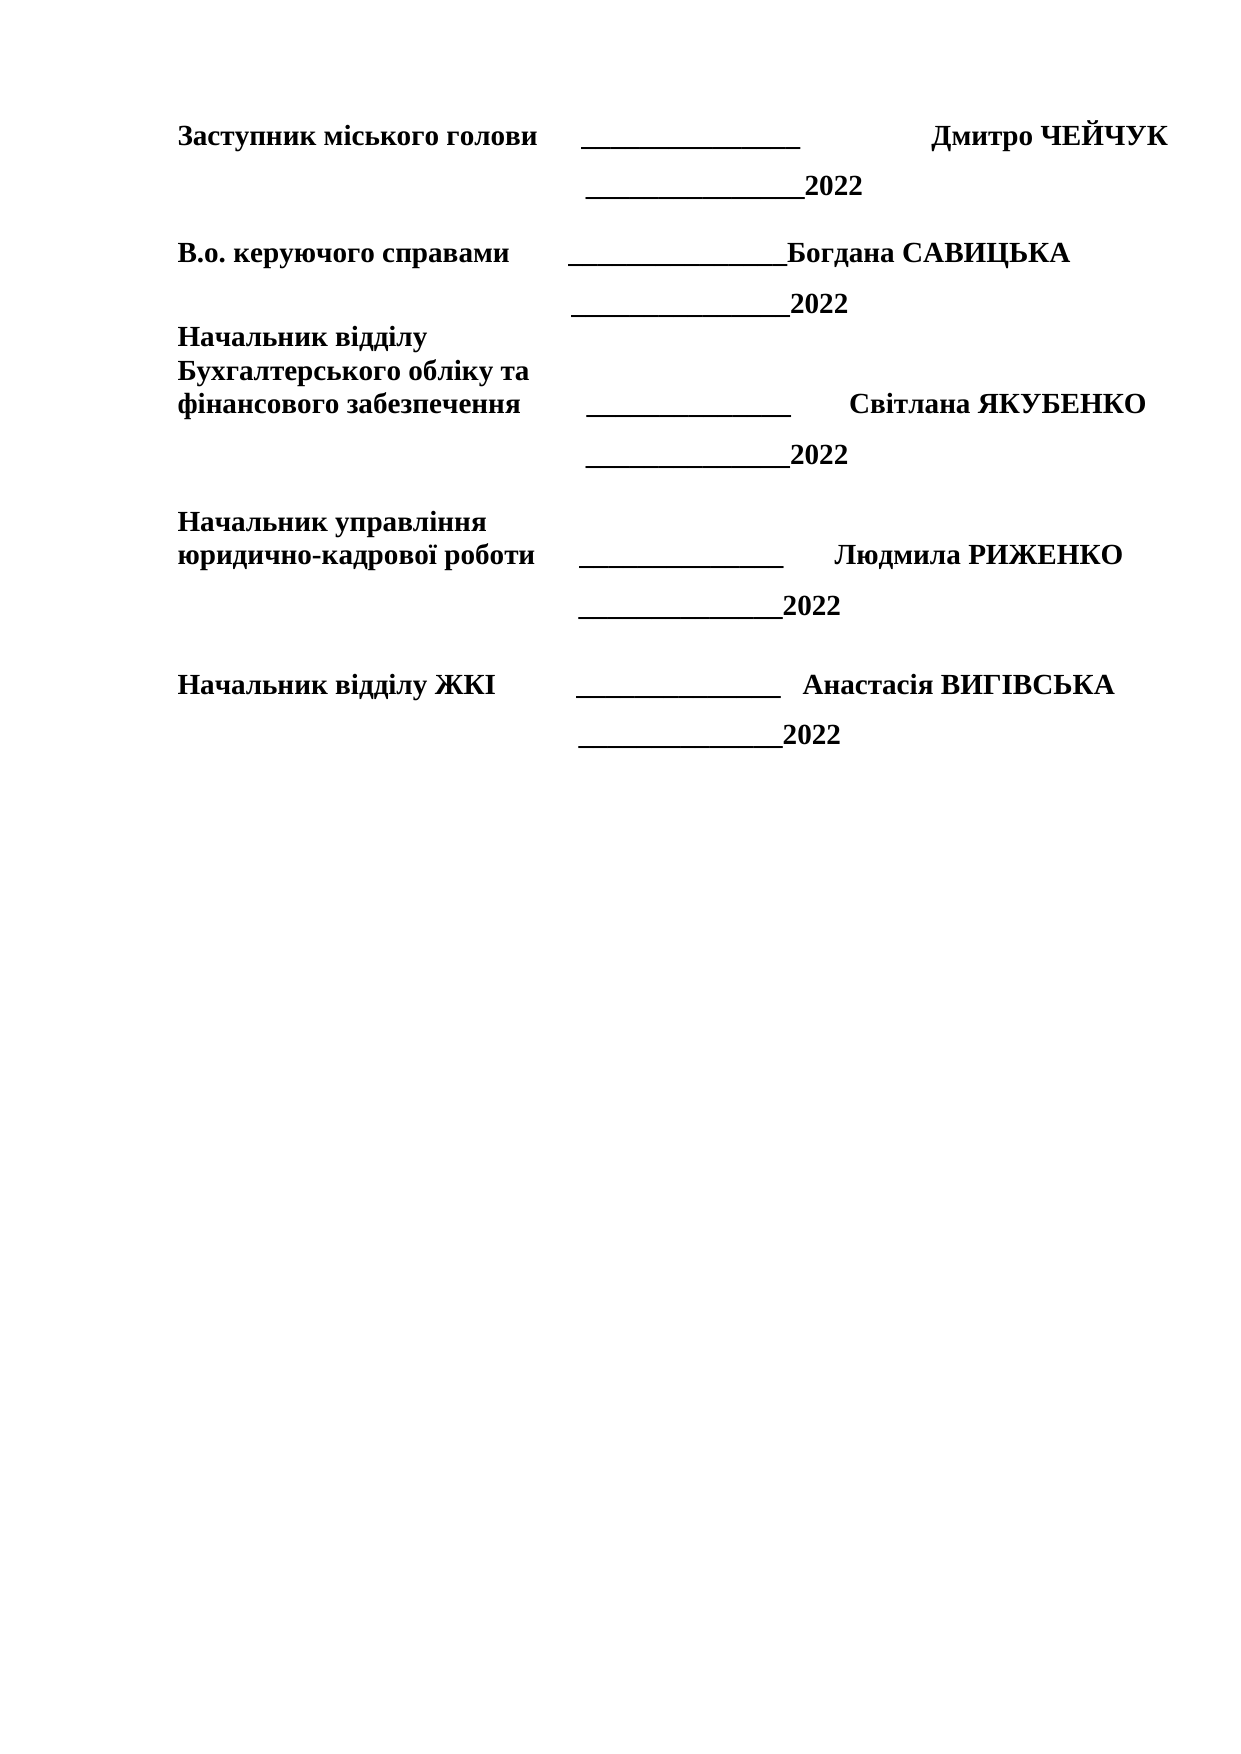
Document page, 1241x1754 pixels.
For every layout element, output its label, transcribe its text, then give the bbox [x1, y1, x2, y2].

text Начальник управління [177, 504, 1181, 537]
text _______________2022 [177, 286, 1181, 319]
text Начальник відділу ЖКІ ______________ Анастасія ВИГІВСЬКА [177, 667, 1181, 700]
text В.о. керуючого справами _______________Богдана САВИЦЬКА [177, 236, 1181, 269]
text ______________2022 [177, 717, 1181, 751]
text Заступник міського голови _______________ Дмитро ЧЕЙЧУК [177, 118, 1181, 152]
text Начальник відділу [177, 319, 1181, 353]
text юридично-кадрової роботи ______________ Людмила РИЖЕНКО [177, 537, 1181, 571]
text Бухгалтерського обліку та [177, 353, 1181, 386]
text ______________2022 [177, 588, 1181, 621]
text _______________2022 [177, 168, 1181, 202]
text фінансового забезпечення ______________ Світлана ЯКУБЕНКО [177, 386, 1181, 420]
text ______________2022 [177, 437, 1181, 470]
